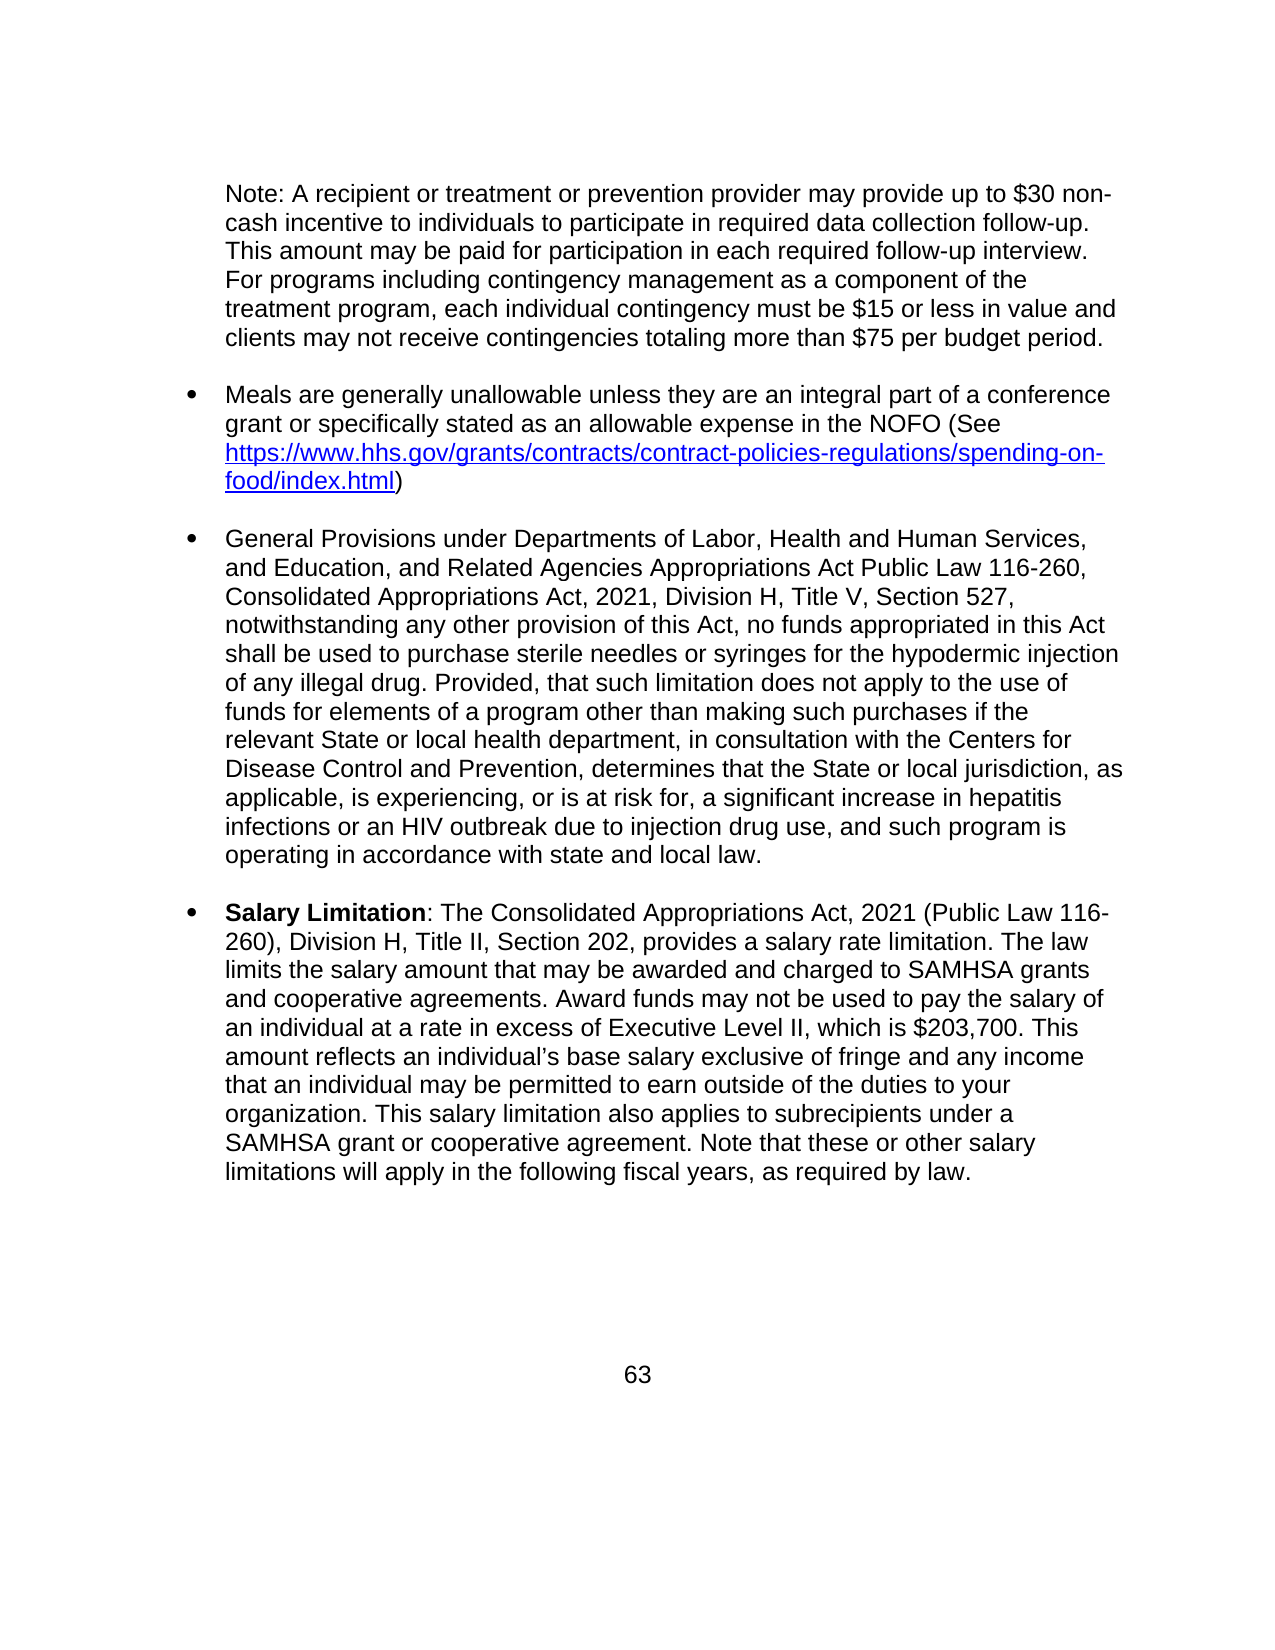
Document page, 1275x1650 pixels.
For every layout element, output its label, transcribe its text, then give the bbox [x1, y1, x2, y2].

list General Provisions under Departments of Labor, Health and Human Services, and Education, and Related Agencies Appropriations Act Public Law 116-260, Consolidated Appropriations Act, 2021, Division H, Title V, Section 527, notwithstanding any other provision of this Act, no funds appropriated in this Act shall be used to purchase sterile needles or syringes for the hypodermic injection of any illegal drug. Provided, that such limitation does not apply to the use of funds for elements of a program other than making such purchases if the relevant State or local health department, in consultation with the Centers for Disease Control and Prevention, determines that the State or local jurisdiction, as applicable, is experiencing, or is at risk for, a significant increase in hepatitis infections or an HIV outbreak due to injection drug use, and such program is operating in accordance with state and local law. [187, 524, 1125, 869]
list Salary Limitation: The Consolidated Appropriations Act, 2021 (Public Law 116-260), Division H, Title II, Section 202, provides a salary rate limitation. The law limits the salary amount that may be awarded and charged to SAMHSA grants and cooperative agreements. Award funds may not be used to pay the salary of an individual at a rate in excess of Executive Level II, which is $203,700. This amount reflects an individual’s base salary exclusive of fringe and any income that an individual may be permitted to earn outside of the duties to your organization. This salary limitation also applies to subrecipients under a SAMHSA grant or cooperative agreement. Note that these or other salary limitations will apply in the following fiscal years, as required by law. [187, 898, 1125, 1185]
list Meals are generally unallowable unless they are an integral part of a conference grant or specifically stated as an allowable expense in the NOFO (See https://www.hhs.gov/grants/contracts/contract-policies-regulations/spending-on-food/index.html) [187, 380, 1125, 495]
text Note: A recipient or treatment or prevention provider may provide up to $30 non-cash incentive to individuals to participate in required data collection follow-up. This amount may be paid for participation in each required follow-up interview. For programs including contingency management as a component of the treatment program, each individual contingency must be $15 or less in value and clients may not receive contingencies totaling more than $75 per budget period. [225, 179, 1125, 351]
